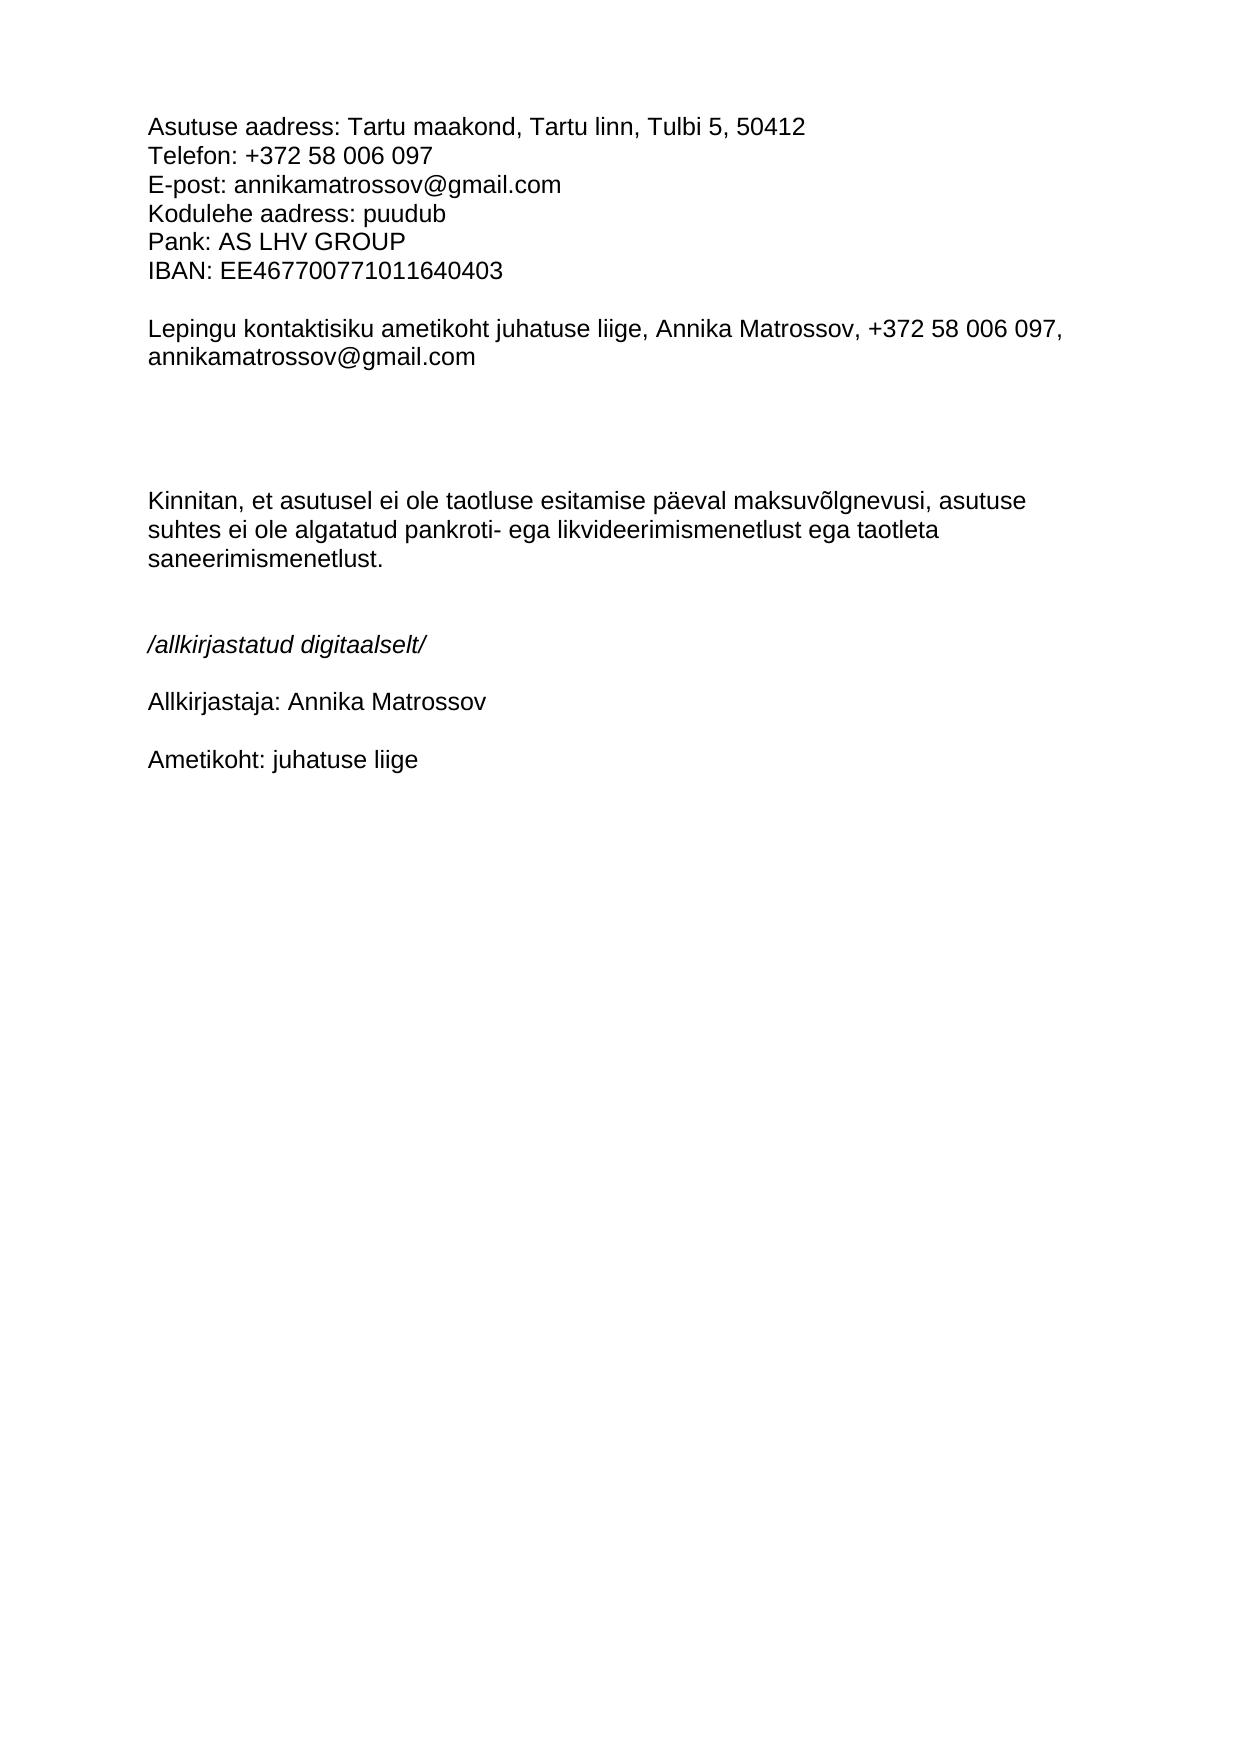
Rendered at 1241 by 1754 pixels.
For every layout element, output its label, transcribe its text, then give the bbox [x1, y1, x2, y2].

text Allkirjastaja: Annika Matrossov [148, 687, 1093, 716]
text Kodulehe aadress: puudub [148, 199, 1093, 227]
text Pank: AS LHV GROUP [148, 227, 1093, 256]
text Asutuse aadress: Tartu maakond, Tartu linn, Tulbi 5, 50412 [148, 112, 1093, 141]
text E-post: annikamatrossov@gmail.com [148, 170, 1093, 199]
text Kinnitan, et asutusel ei ole taotluse esitamise päeval maksuvõlgnevusi, asutuse suhtes ei ole algatatud pankroti- ega likvideerimismenetlust ega taotleta saneerimismenetlust. [148, 486, 1093, 572]
text IBAN: EE467700771011640403 [148, 256, 1093, 285]
text Lepingu kontaktisiku ametikoht juhatuse liige, Annika Matrossov, +372 58 006 097, annikamatrossov@gmail.com [148, 314, 1093, 371]
text /allkirjastatud digitaalselt/ [148, 630, 1093, 659]
text Telefon: +372 58 006 097 [148, 141, 1093, 170]
text Ametikoht: juhatuse liige [148, 745, 1093, 774]
